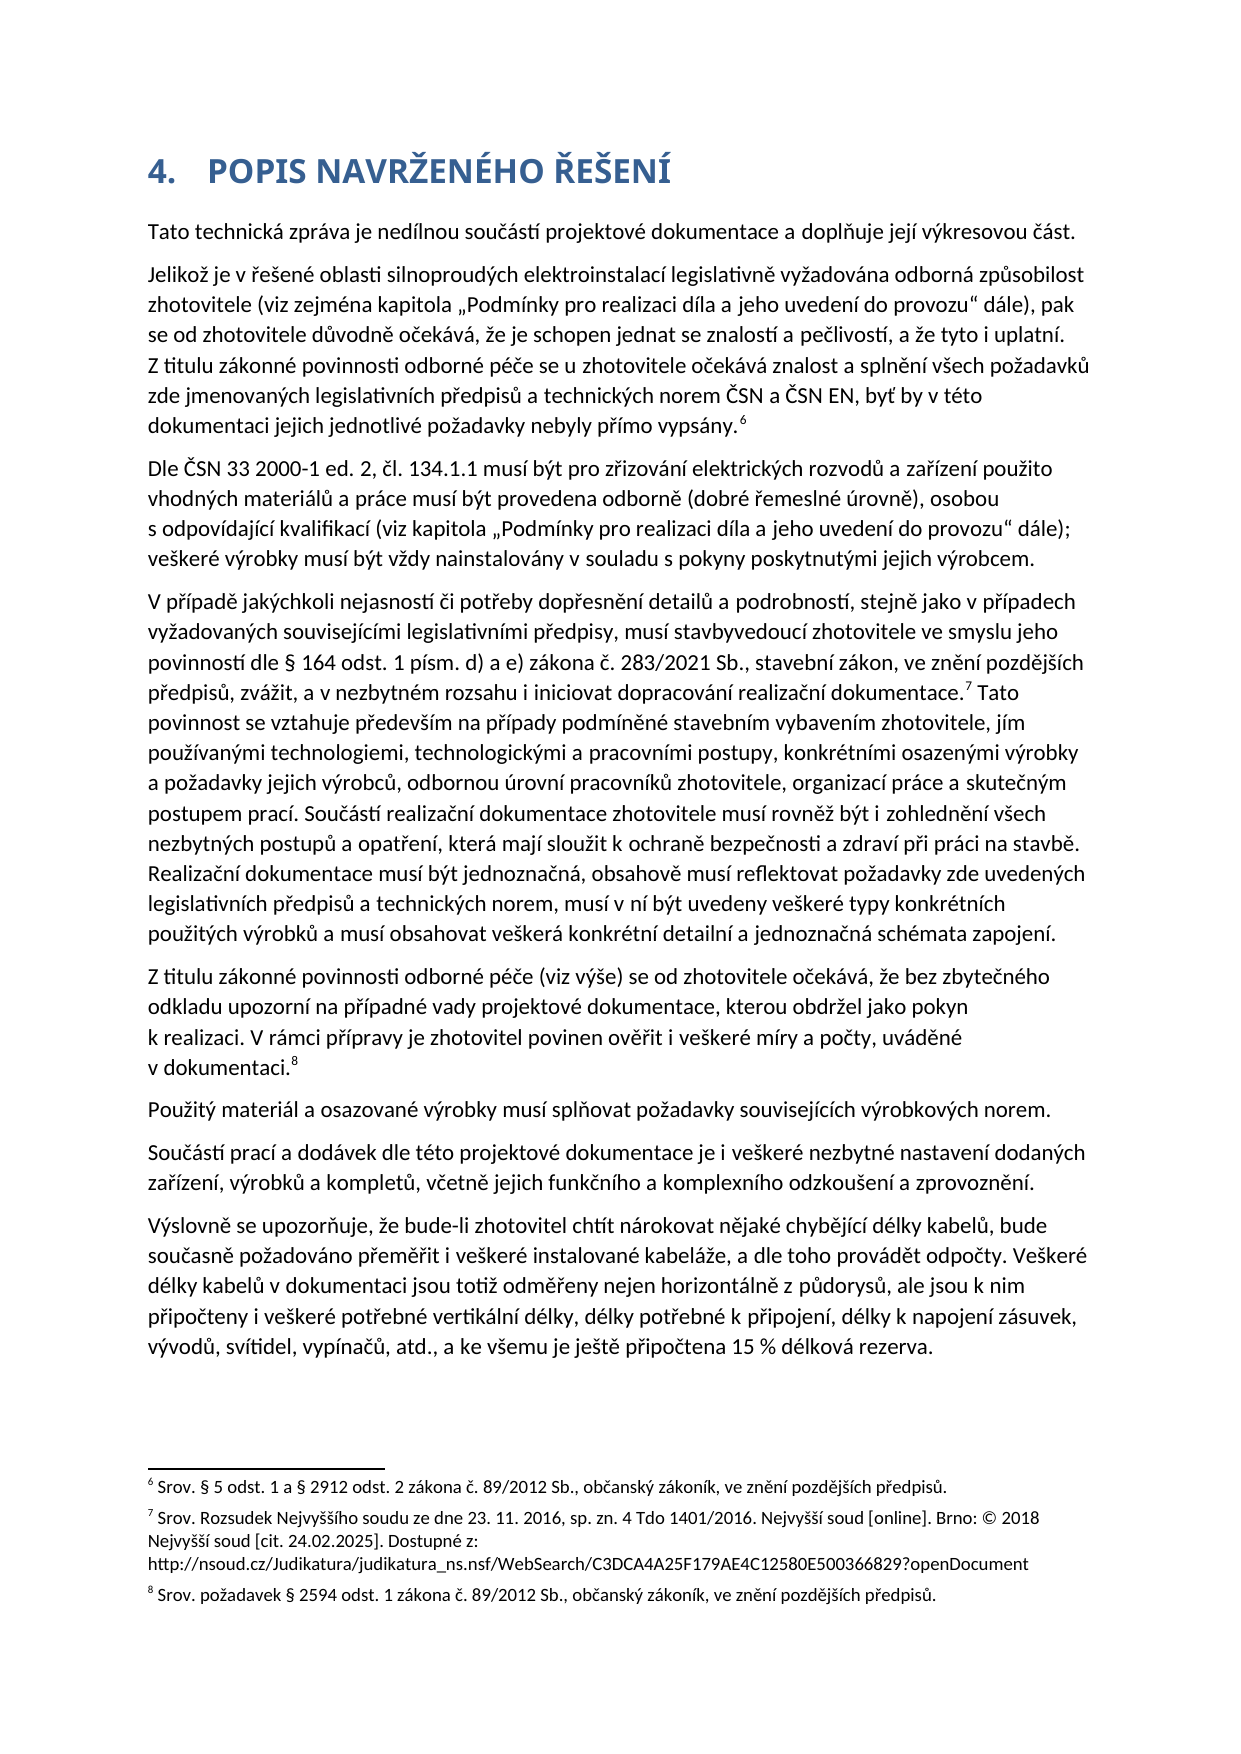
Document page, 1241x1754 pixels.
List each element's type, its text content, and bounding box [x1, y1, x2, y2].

text V případě jakýchkoli nejasností či potřeby dopřesnění detailů a podrobností, stejně jako v případech vyžadovaných souvisejícími legislativními předpisy, musí stavbyvedoucí zhotovitele ve smyslu jeho povinností dle § 164 odst. 1 písm. d) a e) zákona č. 283/2021 Sb., stavební zákon, ve znění pozdějších předpisů, zvážit, a v nezbytném rozsahu i iniciovat dopracování realizační dokumentace. Tato povinnost se vztahuje především na případy podmíněné stavebním vybavením zhotovitele, jím používanými technologiemi, technologickými a pracovními postupy, konkrétními osazenými výrobky a požadavky jejich výrobců, odbornou úrovní pracovníků zhotovitele, organizací práce a skutečným postupem prací. Součástí realizační dokumentace zhotovitele musí rovněž být i zohlednění všech nezbytných postupů a opatření, která mají sloužit k ochraně bezpečnosti a zdraví při práci na stavbě. Realizační dokumentace musí být jednoznačná, obsahově musí reflektovat požadavky zde uvedených legislativních předpisů a technických norem, musí v ní být uvedeny veškeré typy konkrétních použitých výrobků a musí obsahovat veškerá konkrétní detailní a jednoznačná schémata zapojení. [148, 587, 1092, 948]
text Součástí prací a dodávek dle této projektové dokumentace je i veškeré nezbytné nastavení dodaných zařízení, výrobků a kompletů, včetně jejich funkčního a komplexního odzkoušení a zprovoznění. [148, 1138, 1092, 1197]
text Dle ČSN 33 2000-1 ed. 2, čl. 134.1.1 musí být pro zřizování elektrických rozvodů a zařízení použito vhodných materiálů a práce musí být provedena odborně (dobré řemeslné úrovně), osobou s odpovídající kvalifikací (viz kapitola „Podmínky pro realizaci díla a jeho uvedení do provozu“ dále); veškeré výrobky musí být vždy nainstalovány v souladu s pokyny poskytnutými jejich výrobcem. [148, 454, 1092, 573]
text Tato technická zpráva je nedílnou součástí projektové dokumentace a doplňuje její výkresovou část. [148, 217, 1092, 246]
text Výslovně se upozorňuje, že bude-li zhotovitel chtít nárokovat nějaké chybějící délky kabelů, bude současně požadováno přeměřit i veškeré instalované kabeláže, a dle toho provádět odpočty. Veškeré délky kabelů v dokumentaci jsou totiž odměřeny nejen horizontálně z půdorysů, ale jsou k nim připočteny i veškeré potřebné vertikální délky, délky potřebné k připojení, délky k napojení zásuvek, vývodů, svítidel, vypínačů, atd., a ke všemu je ještě připočtena 15 % délková rezerva. [148, 1211, 1092, 1360]
subtitle POPIS NAVRŽENÉHO ŘEŠENÍ [148, 148, 1092, 193]
text Jelikož je v řešené oblasti silnoproudých elektroinstalací legislativně vyžadována odborná způsobilost zhotovitele (viz zejména kapitola „Podmínky pro realizaci díla a jeho uvedení do provozu“ dále), pak se od zhotovitele důvodně očekává, že je schopen jednat se znalostí a pečlivostí, a že tyto i uplatní. Z titulu zákonné povinnosti odborné péče se u zhotovitele očekává znalost a splnění všech požadavků zde jmenovaných legislativních předpisů a technických norem ČSN a ČSN EN, byť by v této dokumentaci jejich jednotlivé požadavky nebyly přímo vypsány. [148, 260, 1092, 439]
text Použitý materiál a osazované výrobky musí splňovat požadavky souvisejících výrobkových norem. [148, 1096, 1092, 1124]
text Z titulu zákonné povinnosti odborné péče (viz výše) se od zhotovitele očekává, že bez zbytečného odkladu upozorní na případné vady projektové dokumentace, kterou obdržel jako pokyn k realizaci. V rámci přípravy je zhotovitel povinen ověřit i veškeré míry a počty, uváděné v dokumentaci. [148, 962, 1092, 1081]
